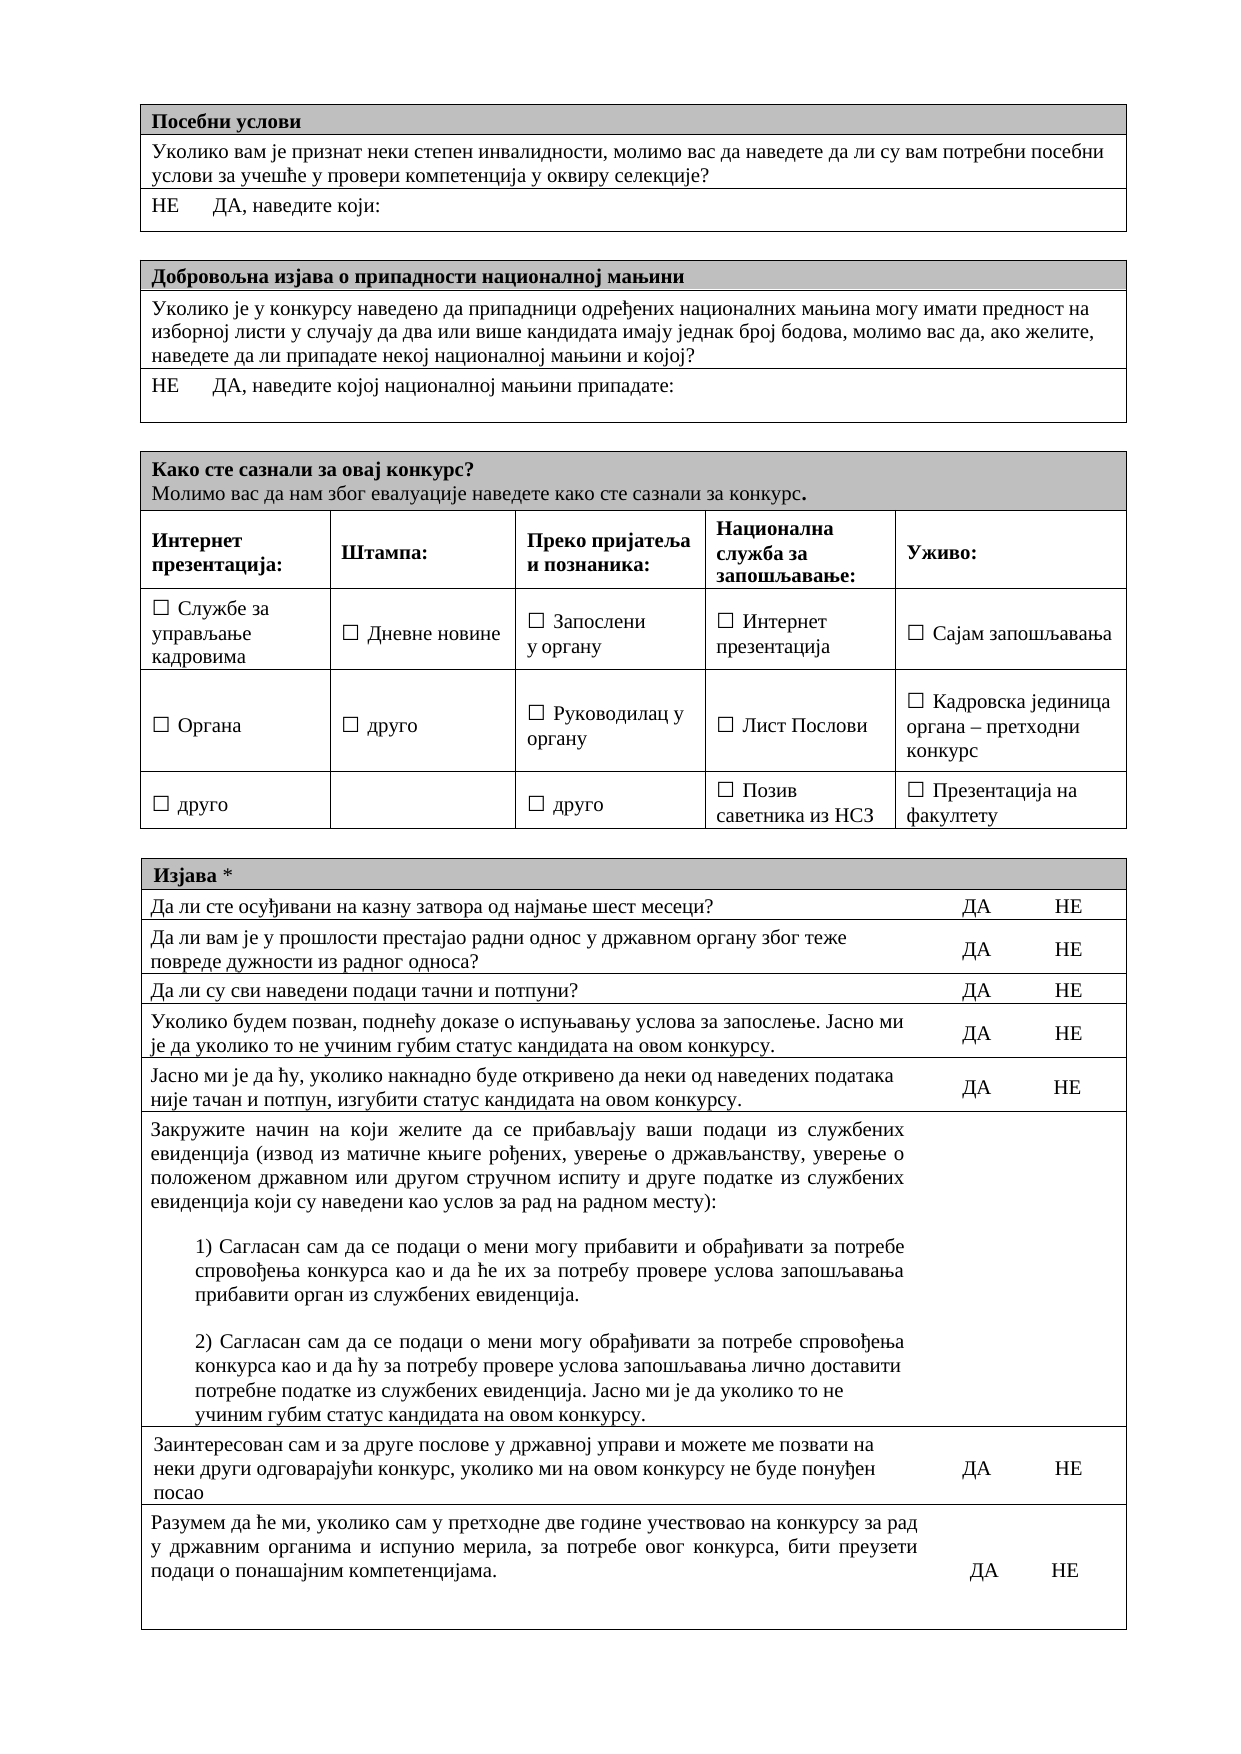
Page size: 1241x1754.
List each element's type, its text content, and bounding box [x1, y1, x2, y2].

table_cell друго [141, 772, 330, 828]
table_cell Да ли вам је у прошлости престајао радни однос у државном органу због теже повреде дужности из радног односа? [142, 920, 940, 973]
table_cell ДА [940, 890, 1024, 919]
table_cell Интернет презентација [706, 589, 895, 669]
table_cell Запослени у органу [516, 589, 705, 669]
table_cell Уколико будем позван, поднећу доказе о испуњавању услова за запослење. Јасно ми је да уколико то не учиним губим статус кандидата на овом конкурсу. [142, 1004, 940, 1057]
table_cell ДА [940, 1505, 1024, 1629]
table_header Добровољна изјава о припадности националној мањини [141, 261, 1126, 289]
table_cell НЕ [1024, 974, 1126, 1003]
table_cell Уколико вам је признат неки степен инвалидности, молимо вас да наведете да ли су вам потребни посебни услови за учешће у провери компетенција у оквиру селекције? [141, 135, 1126, 188]
table_cell друго [331, 670, 515, 771]
table_header Изјава * [142, 859, 1126, 889]
table_cell Службе за управљање кадровима [141, 589, 330, 669]
table_cell НЕ [1024, 890, 1126, 919]
table_cell Сајам запошљавања [896, 589, 1126, 669]
table_cell Руководилац у органу [516, 670, 705, 771]
table_cell ДА [940, 1427, 1024, 1504]
table_cell [331, 772, 515, 828]
table_cell НЕ ДА, наведите којој националној мањини припадате: [141, 369, 1126, 422]
table_cell Преко пријатеља и познаника: [516, 511, 705, 588]
table_cell друго [516, 772, 705, 828]
table_cell Национална служба за запошљавање: [706, 511, 895, 588]
table_cell Заинтересован сам и за друге послове у државној управи и можете ме позвати на неки други одговарајући конкурс, уколико ми на овом конкурсу не буде понуђен посао [142, 1427, 940, 1504]
table_cell Интернет презентација: [141, 511, 330, 588]
table_cell Дневне новине [331, 589, 515, 669]
table_cell Презентација на факултету [896, 772, 1126, 828]
table_header Како сте сазнали за овај конкурс? Молимо вас да нам због евалуације наведете како сте сазнали за конкурс. [141, 452, 1126, 510]
table_cell Органа [141, 670, 330, 771]
table_cell Уживо: [896, 511, 1126, 588]
table_cell ДА [940, 920, 1024, 973]
table_cell НЕ [1024, 920, 1126, 973]
table_cell Лист Послови [706, 670, 895, 771]
table_cell Да ли сте осуђивани на казну затвора од најмање шест месеци? [142, 890, 940, 919]
table_cell НЕ [1024, 1505, 1126, 1629]
table_cell НЕ [1024, 1004, 1126, 1057]
table_cell Кадровска јединица органа – претходни конкурс [896, 670, 1126, 771]
table_cell НЕ [1024, 1427, 1126, 1504]
table_header Посебни услови [141, 105, 1126, 134]
table_cell ДА [940, 1004, 1024, 1057]
table_cell Позив саветника из НСЗ [706, 772, 895, 828]
table_cell Разумем да ће ми, уколико сам у претходне две године учествовао на конкурсу за рад у државним органима и испунио мерила, за потребе овог конкурса, бити преузети подаци о понашајним компетенцијама. [142, 1505, 940, 1629]
table_cell Закружите начин на који желите да се прибављају ваши подаци из службених евиденција (извод из матичне књиге рођених, уверење о држављанству, уверење о положеном државном или другом стручном испиту и друге податке из службених евиденција који су наведени као услов за рад на радном месту): Сагласан сам да се подаци о мени могу прибавити и обрађивати за потребе спровођења конкурса као и да ће их за потребу провере услова запошљавања прибавити орган из службених евиденција. Сагласан сам да се подаци о мени могу обрађивати за потребе спровођења конкурса као и да ћу за потребу провере услова запошљавања лично доставити потребне податке из службених евиденција. Јасно ми је да уколико то не учиним губим статус кандидата на овом конкурсу. [142, 1112, 1126, 1426]
table_cell Штампа: [331, 511, 515, 588]
table_cell Јасно ми је да ћу, уколико накнадно буде откривено да неки од наведених података није тачан и потпун, изгубити статус кандидата на овом конкурсу. [142, 1058, 940, 1111]
table_cell НЕ ДА, наведите који: [141, 189, 1126, 231]
table_cell Уколико је у конкурсу наведено да припадници одређених националних мањина могу имати предност на изборној листи у случају да два или више кандидата имају једнак број бодова, молимо вас да, ако желите, наведете да ли припадате некој националној мањини и којој? [141, 291, 1126, 368]
table_cell Да ли су сви наведени подаци тачни и потпуни? [142, 974, 940, 1003]
table_cell ДА [940, 974, 1024, 1003]
table_cell НЕ [1024, 1058, 1126, 1111]
table_cell ДА [940, 1058, 1024, 1111]
